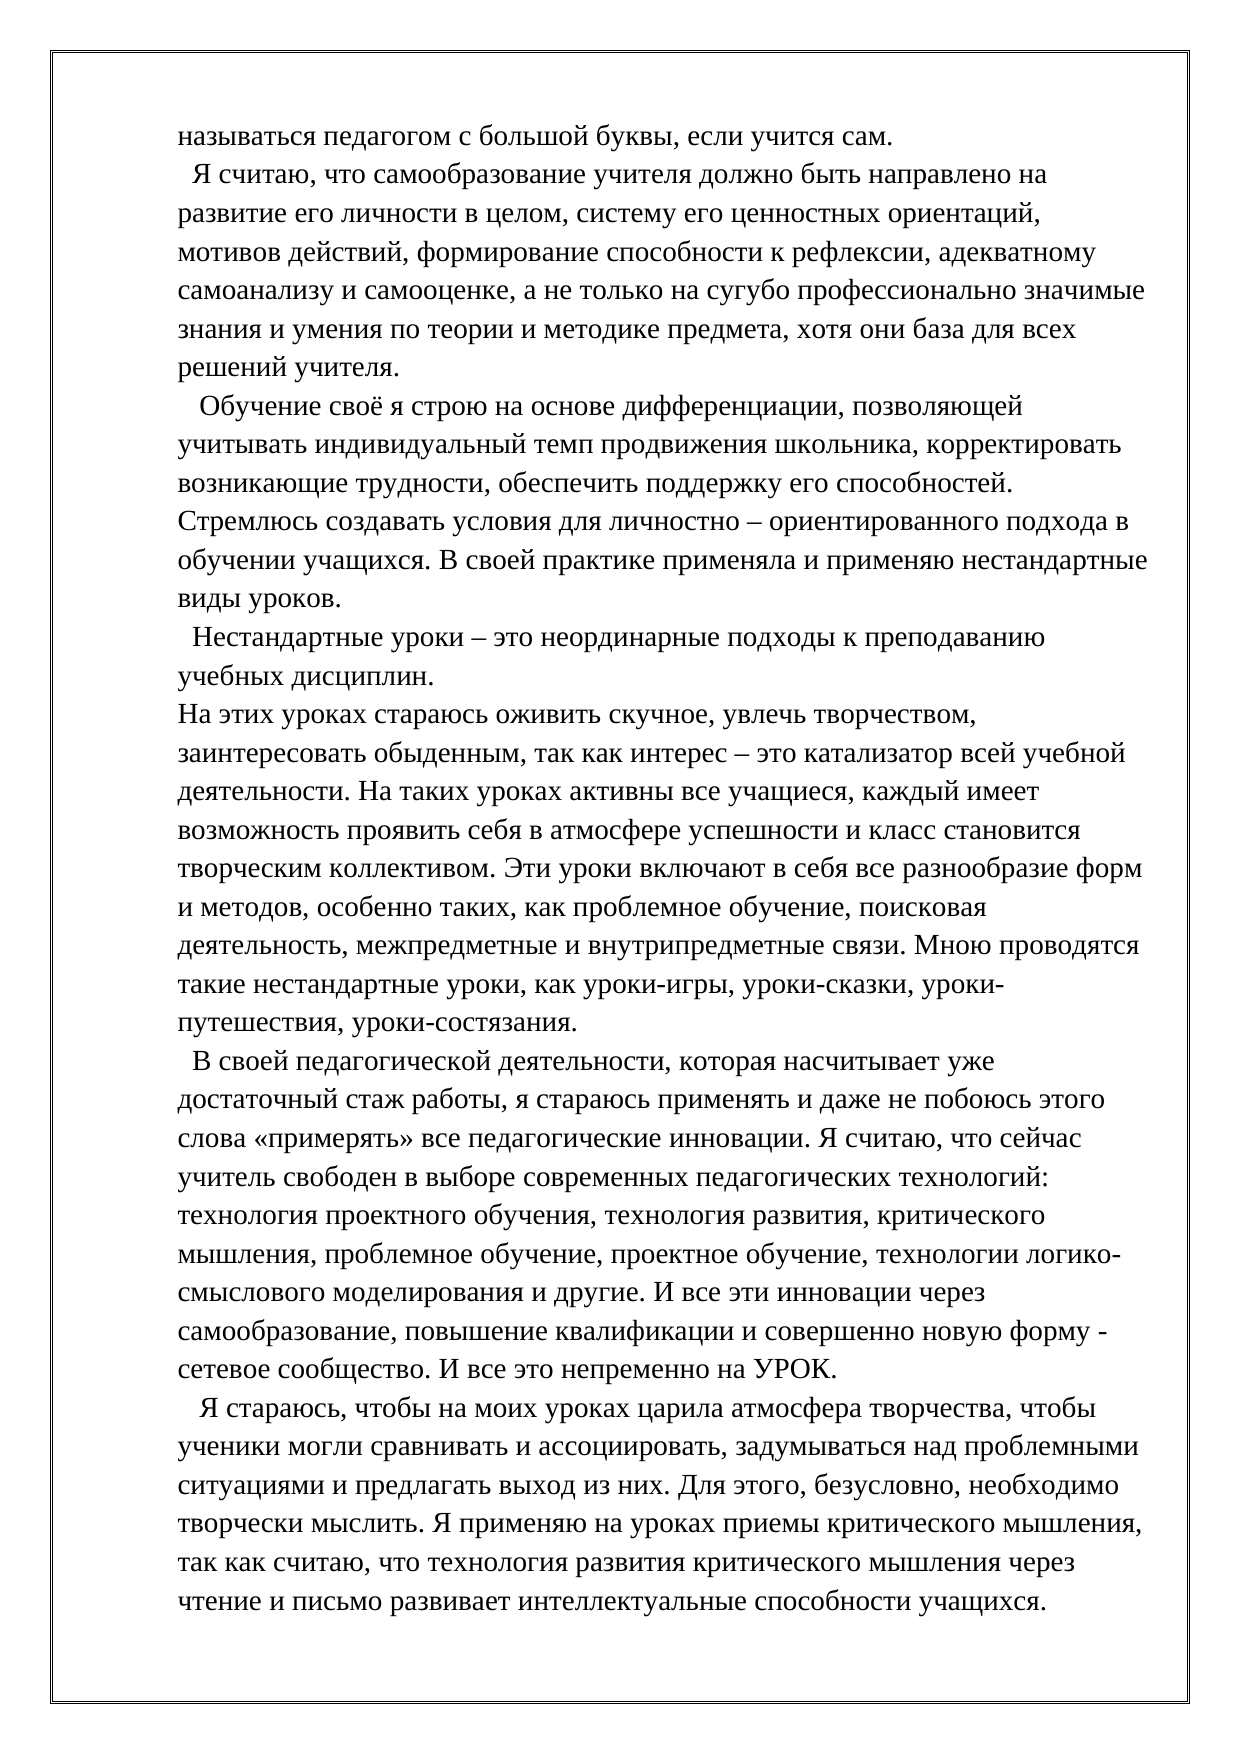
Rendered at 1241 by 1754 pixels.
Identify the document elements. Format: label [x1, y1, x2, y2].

text [177, 118, 1152, 1616]
